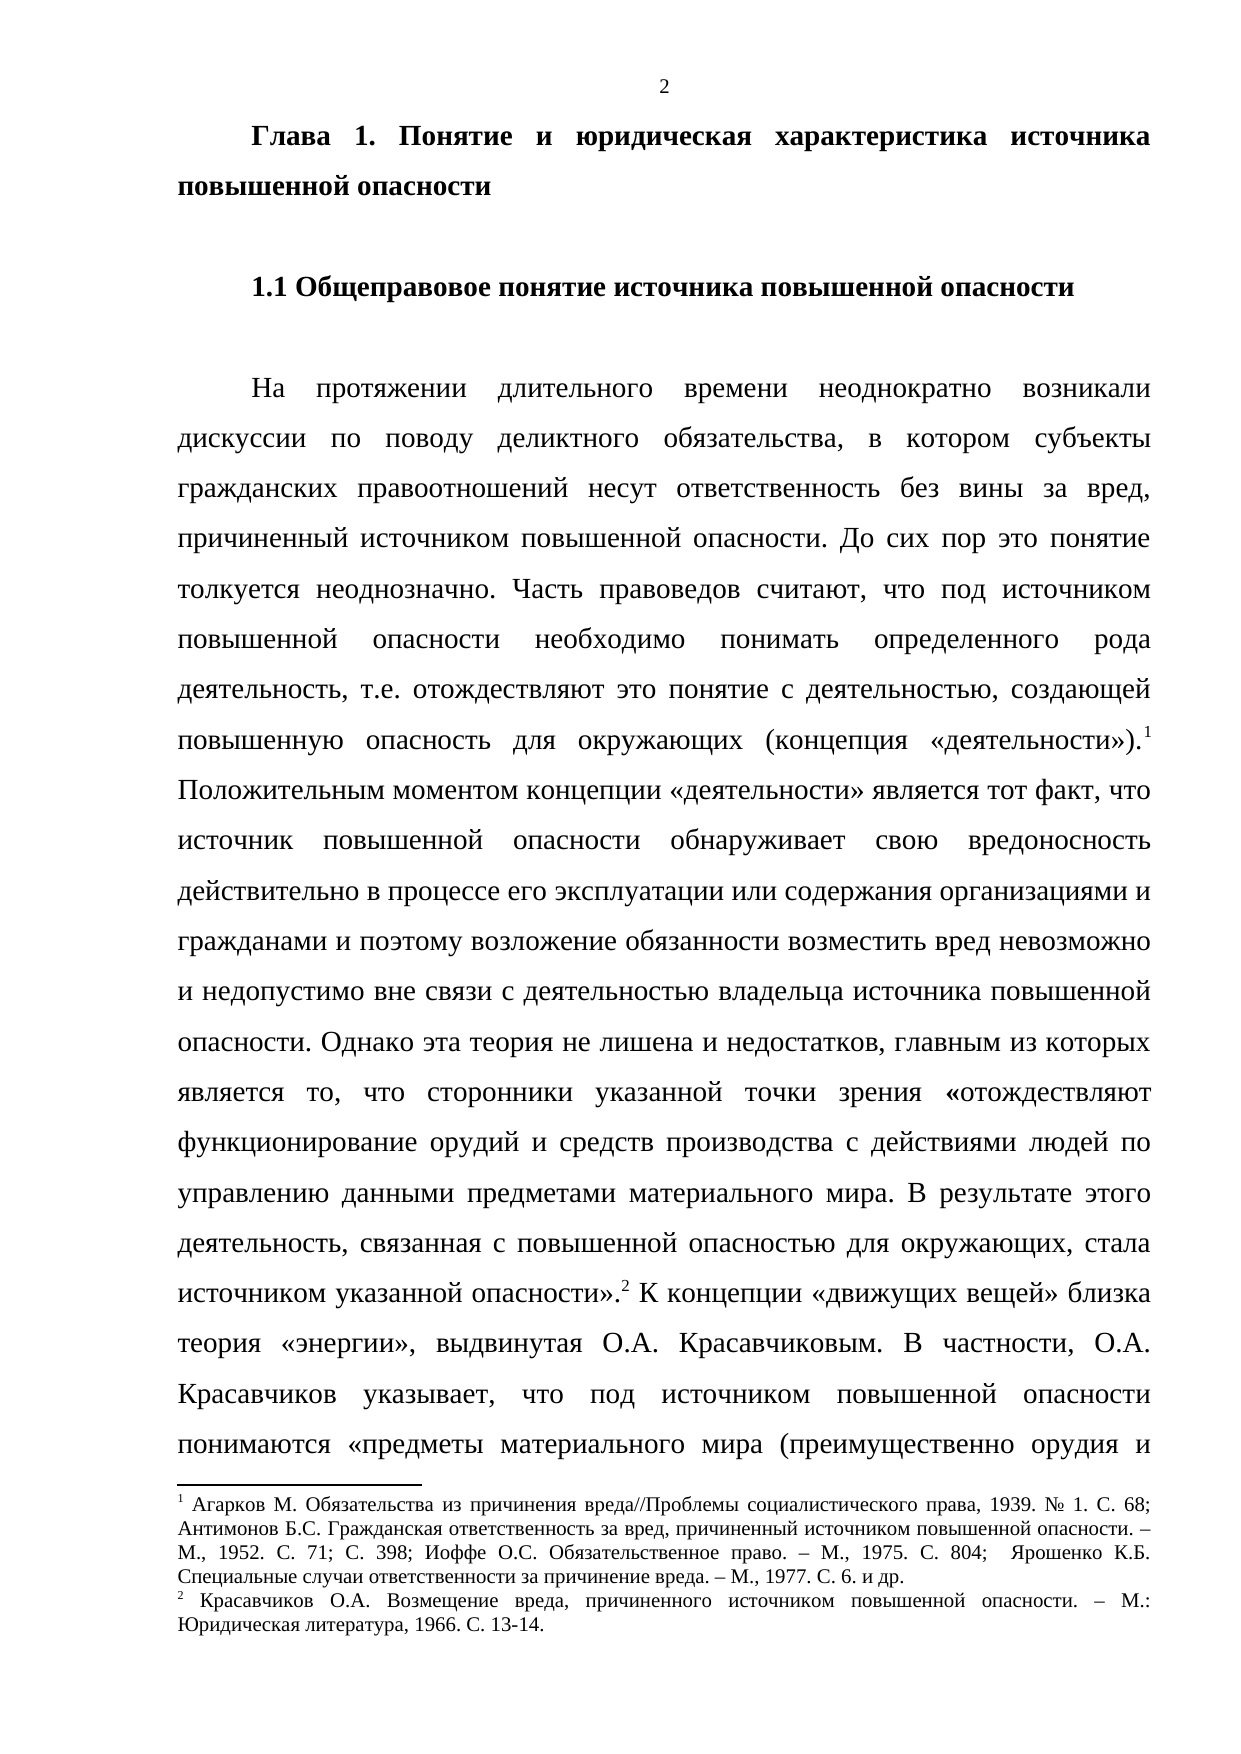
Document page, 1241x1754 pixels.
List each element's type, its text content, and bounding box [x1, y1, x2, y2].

text 1.1 Общеправовое понятие источника повышенной опасности [177, 269, 1152, 303]
text Глава 1. Понятие и юридическая характеристика источника повышенной опасности [177, 118, 1152, 202]
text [177, 370, 1152, 1460]
